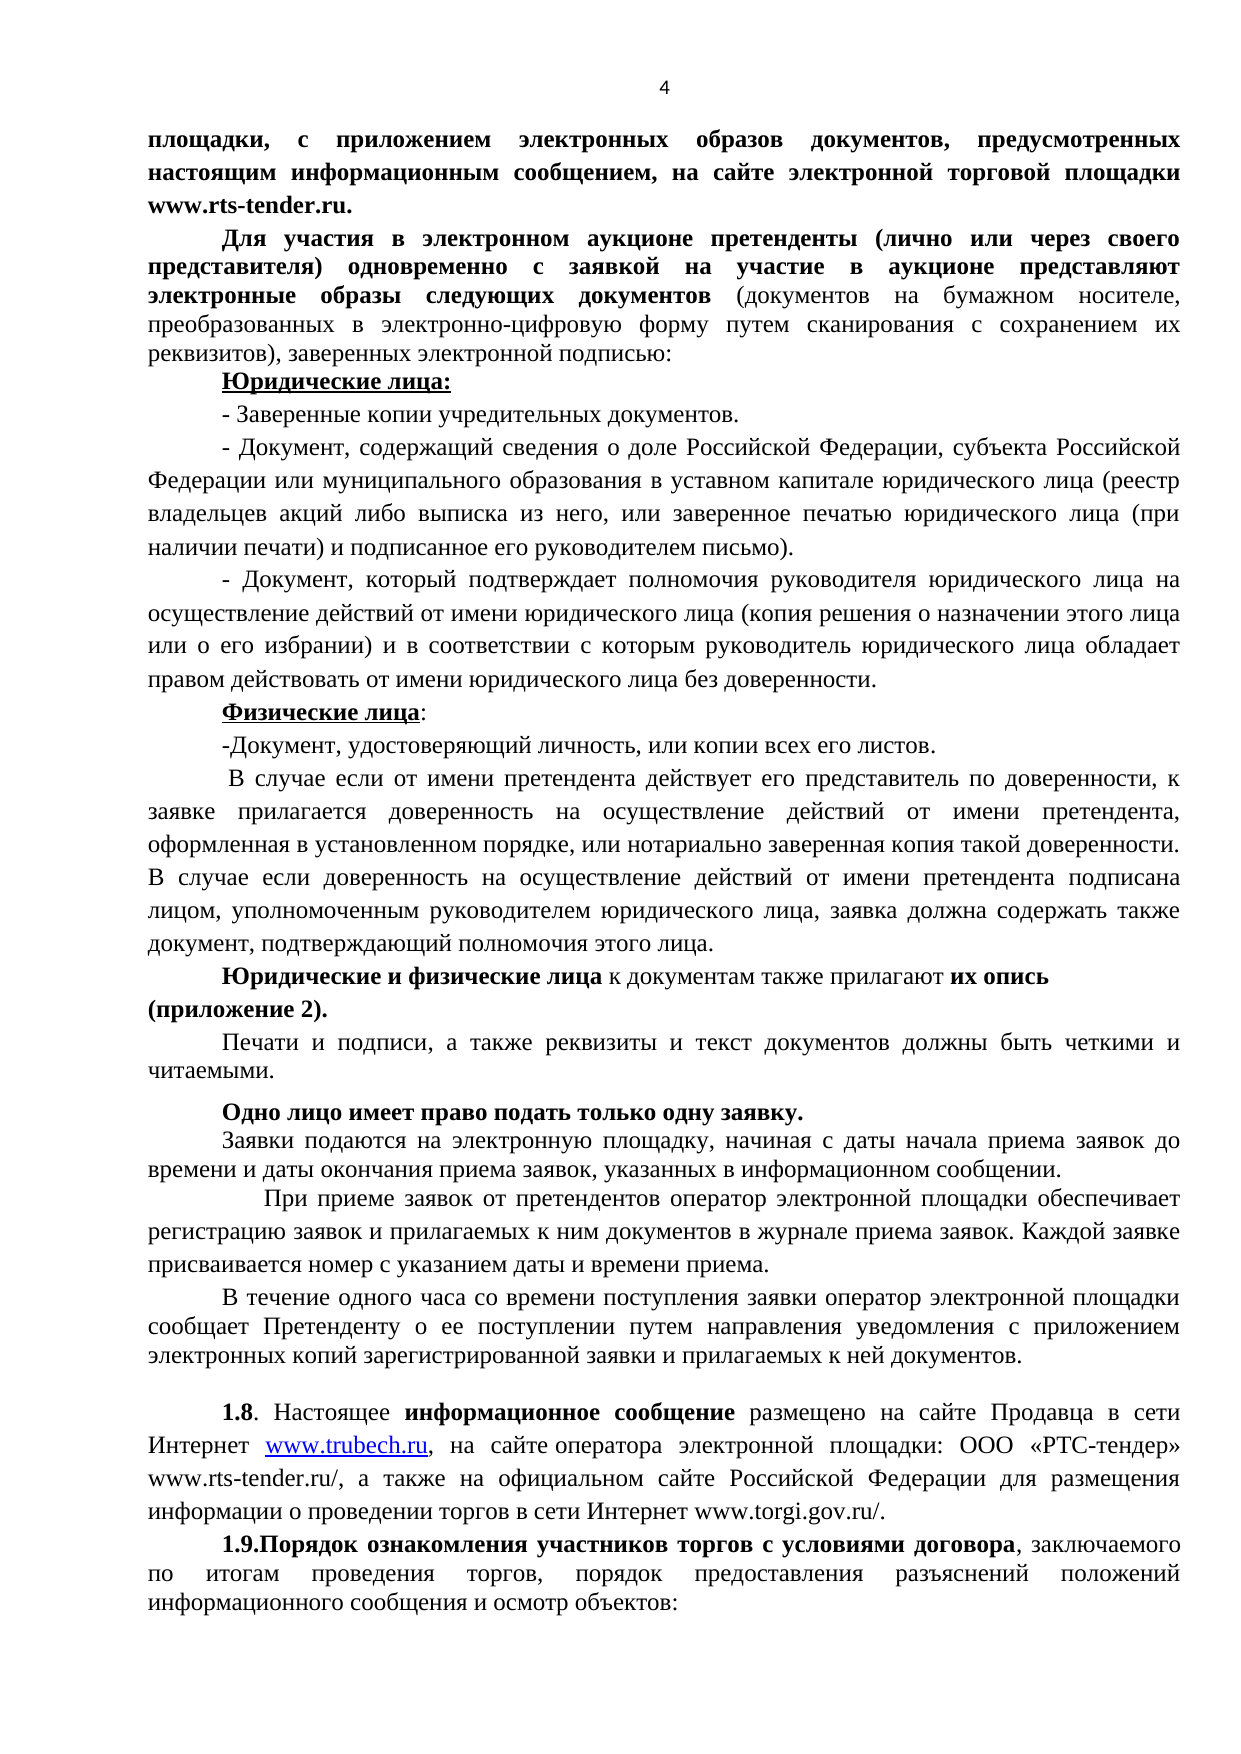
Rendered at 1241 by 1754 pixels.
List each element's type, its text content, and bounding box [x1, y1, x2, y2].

text Юридические лица: [148, 366, 1181, 395]
text При приеме заявок от претендентов оператор электронной площадки обеспечивает регистрацию заявок и прилагаемых к ним документов в журнале приема заявок. Каждой заявке присваивается номер с указанием даты и времени приема. [148, 1183, 1181, 1278]
text - Документ, который подтверждает полномочия руководителя юридического лица на осуществление действий от имени юридического лица (копия решения о назначении этого лица или о его избрании) и в соответствии с которым руководитель юридического лица обладает правом действовать от имени юридического лица без доверенности. [148, 564, 1181, 692]
text Физические лица: [148, 697, 1181, 725]
text Печати и подписи, а также реквизиты и текст документов должны быть четкими и читаемыми. [148, 1027, 1181, 1084]
text 1.8. Настоящее информационное сообщение размещено на сайте Продавца в сети Интернет www.trubech.ru, на сайте оператора электронной площадки: ООО «РТС-тендер» www.rts-tender.ru/, а также на официальном сайте Российской Федерации для размещения информации о проведении торгов в сети Интернет www.torgi.gov.ru/. [148, 1397, 1181, 1525]
text - Документ, содержащий сведения о доле Российской Федерации, субъекта Российской Федерации или муниципального образования в уставном капитале юридического лица (реестр владельцев акций либо выписка из него, или заверенное печатью юридического лица (при наличии печати) и подписанное его руководителем письмо). [148, 432, 1181, 560]
text Юридические и физические лица к документам также прилагают их опись (приложение 2). [148, 961, 1181, 1023]
text 1.9.Порядок ознакомления участников торгов с условиями договора, заключаемого по итогам проведения торгов, порядок предоставления разъяснений положений информационного сообщения и осмотр объектов: [148, 1529, 1181, 1616]
text -Документ, удостоверяющий личность, или копии всех его листов. [148, 730, 1181, 758]
text Заявки подаются на электронную площадку, начиная с даты начала приема заявок до времени и даты окончания приема заявок, указанных в информационном сообщении. [148, 1126, 1181, 1183]
text В течение одного часа со времени поступления заявки оператор электронной площадки сообщает Претенденту о ее поступлении путем направления уведомления с приложением электронных копий зарегистрированной заявки и прилагаемых к ней документов. [148, 1282, 1181, 1368]
text В случае если от имени претендента действует его представитель по доверенности, к заявке прилагается доверенность на осуществление действий от имени претендента, оформленная в установленном порядке, или нотариально заверенная копия такой доверенности. В случае если доверенность на осуществление действий от имени претендента подписана лицом, уполномоченным руководителем юридического лица, заявка должна содержать также документ, подтверждающий полномочия этого лица. [148, 763, 1181, 957]
text Одно лицо имеет право подать только одну заявку. [148, 1097, 1181, 1126]
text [148, 124, 1181, 218]
text Для участия в электронном аукционе претенденты (лично или через своего представителя) одновременно с заявкой на участие в аукционе представляют электронные образы следующих документов (документов на бумажном носителе, преобразованных в электронно-цифровую форму путем сканирования с сохранением их реквизитов), заверенных электронной подписью: [148, 223, 1181, 366]
text - Заверенные копии учредительных документов. [148, 399, 1181, 428]
